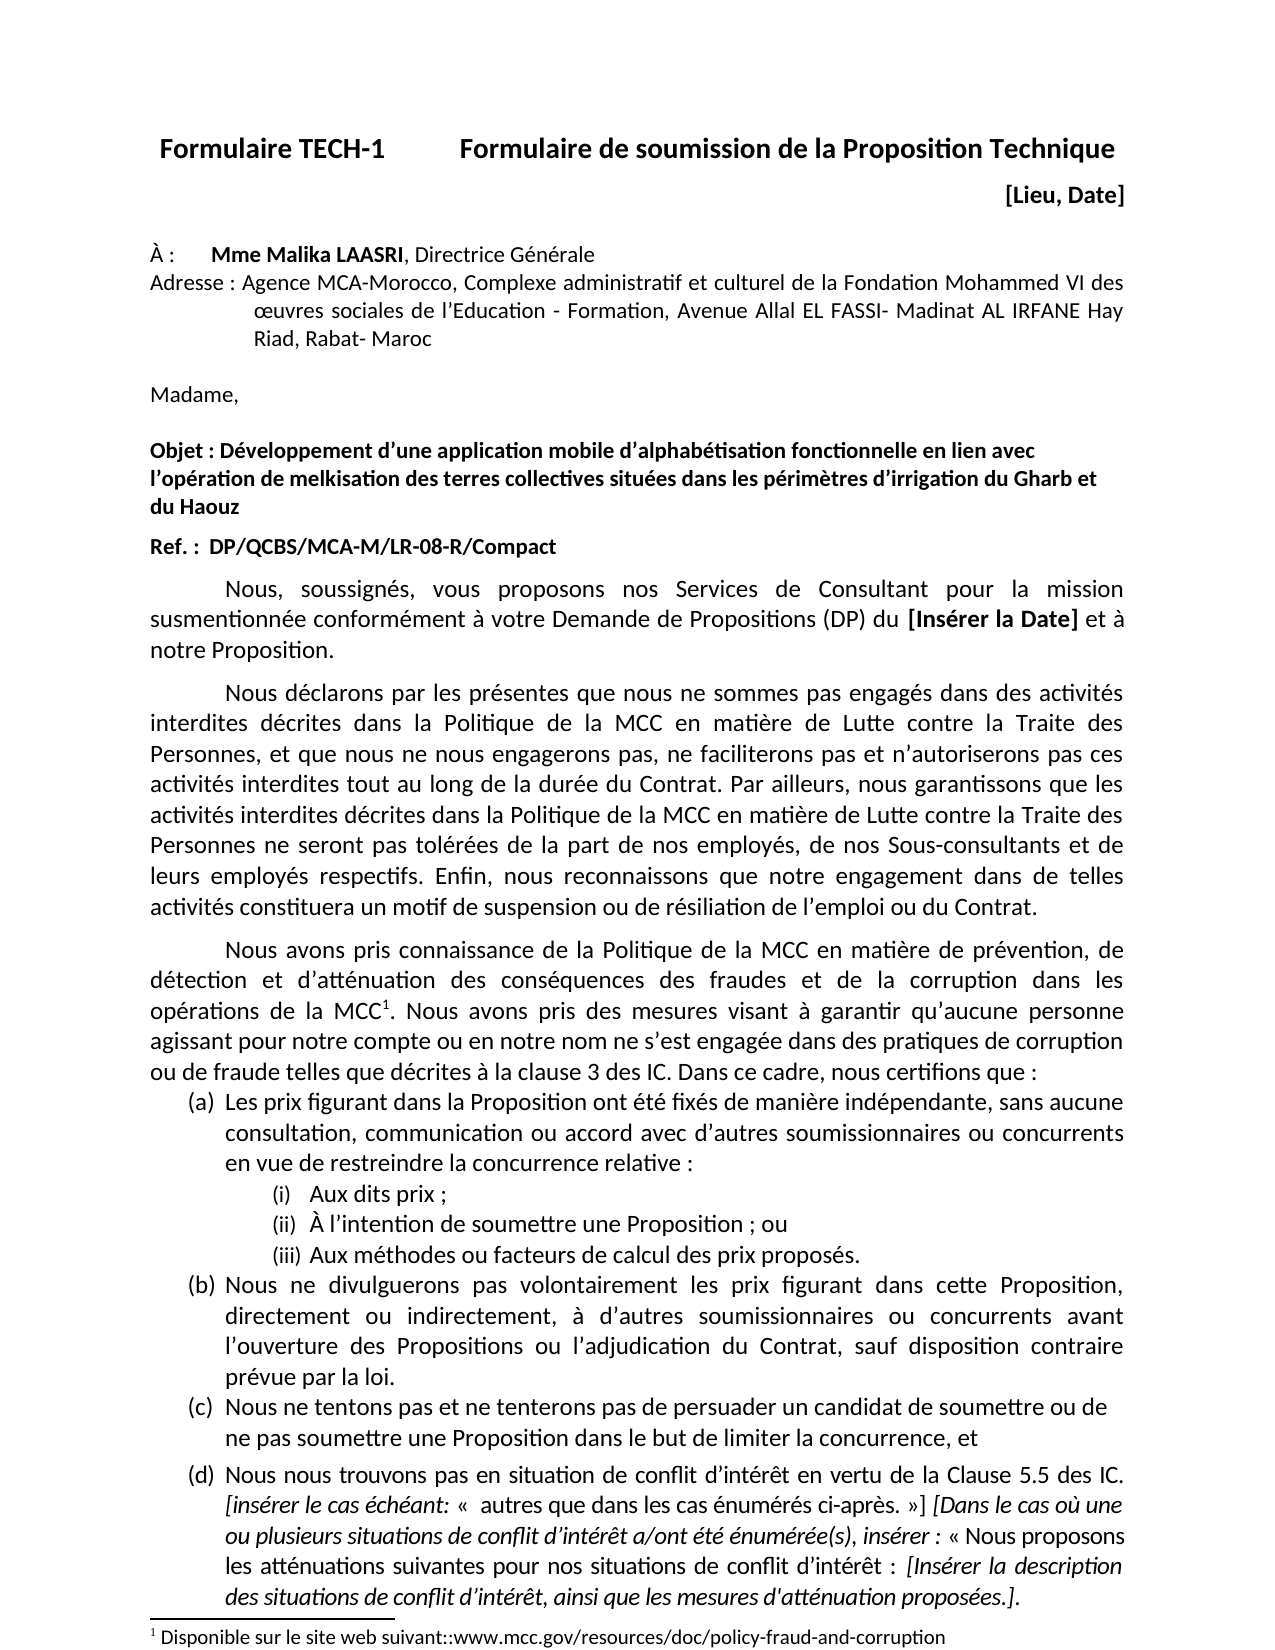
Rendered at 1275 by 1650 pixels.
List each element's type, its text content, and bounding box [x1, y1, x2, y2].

list Nous ne tentons pas et ne tenterons pas de persuader un candidat de soumettre ou de ne pas soumettre une Proposition dans le but de limiter la concurrence, et [187, 1392, 1125, 1453]
text Objet : Développement d’une application mobile d’alphabétisation fonctionnelle en lien avec l’opération de melkisation des terres collectives situées dans les périmètres d’irrigation du Gharb et du Haouz [150, 436, 1125, 520]
text Ref. : DP/QCBS/MCA-M/LR-08-R/Compact [150, 532, 1125, 561]
subtitle Formulaire TECH-1 Formulaire de soumission de la Proposition Technique [150, 131, 1125, 166]
text Nous, soussignés, vous proposons nos Services de Consultant pour la mission susmentionnée conformément à votre Demande de Propositions (DP) du [Insérer la Date] et à notre Proposition. [150, 573, 1125, 664]
text À : Mme Malika LAASRI, Directrice Générale [150, 240, 1125, 268]
text Madame, [150, 380, 1125, 408]
list Nous ne divulguerons pas volontairement les prix figurant dans cette Proposition, directement ou indirectement, à d’autres soumissionnaires ou concurrents avant l’ouverture des Propositions ou l’adjudication du Contrat, sauf disposition contraire prévue par la loi. [187, 1269, 1125, 1392]
text Nous déclarons par les présentes que nous ne sommes pas engagés dans des activités interdites décrites dans la Politique de la MCC en matière de Lutte contre la Traite des Personnes, et que nous ne nous engagerons pas, ne faciliterons pas et n’autoriserons pas ces activités interdites tout au long de la durée du Contrat. Par ailleurs, nous garantissons que les activités interdites décrites dans la Politique de la MCC en matière de Lutte contre la Traite des Personnes ne seront pas tolérées de la part de nos employés, de nos Sous-consultants et de leurs employés respectifs. Enfin, nous reconnaissons que notre engagement dans de telles activités constituera un motif de suspension ou de résiliation de l’emploi ou du Contrat. [150, 677, 1125, 921]
text Adresse : Agence MCA-Morocco, Complexe administratif et culturel de la Fondation Mohammed VI des œuvres sociales de l’Education - Formation, Avenue Allal EL FASSI- Madinat AL IRFANE Hay Riad, Rabat- Maroc [150, 268, 1125, 352]
list Aux méthodes ou facteurs de calcul des prix proposés. [272, 1239, 1125, 1269]
list Aux dits prix ; [272, 1178, 1125, 1208]
text Nous avons pris connaissance de la Politique de la MCC en matière de prévention, de détection et d’atténuation des conséquences des fraudes et de la corruption dans les opérations de la MCC. Nous avons pris des mesures visant à garantir qu’aucune personne agissant pour notre compte ou en notre nom ne s’est engagée dans des pratiques de corruption ou de fraude telles que décrites à la clause 3 des IC. Dans ce cadre, nous certifions que : [150, 934, 1125, 1086]
list Les prix figurant dans la Proposition ont été fixés de manière indépendante, sans aucune consultation, communication ou accord avec d’autres soumissionnaires ou concurrents en vue de restreindre la concurrence relative : [187, 1086, 1125, 1178]
text [Lieu, Date] [150, 179, 1125, 209]
list Nous nous trouvons pas en situation de conflit d’intérêt en vertu de la Clause 5.5 des IC. [insérer le cas échéant: « autres que dans les cas énumérés ci-après. »] [Dans le cas où une ou plusieurs situations de conflit d’intérêt a/ont été énumérée(s), insérer : « Nous proposons les atténuations suivantes pour nos situations de conflit d’intérêt : [Insérer la description des situations de conflit d’intérêt, ainsi que les mesures d'atténuation proposées.]. [187, 1459, 1125, 1611]
list À l’intention de soumettre une Proposition ; ou [272, 1208, 1125, 1239]
